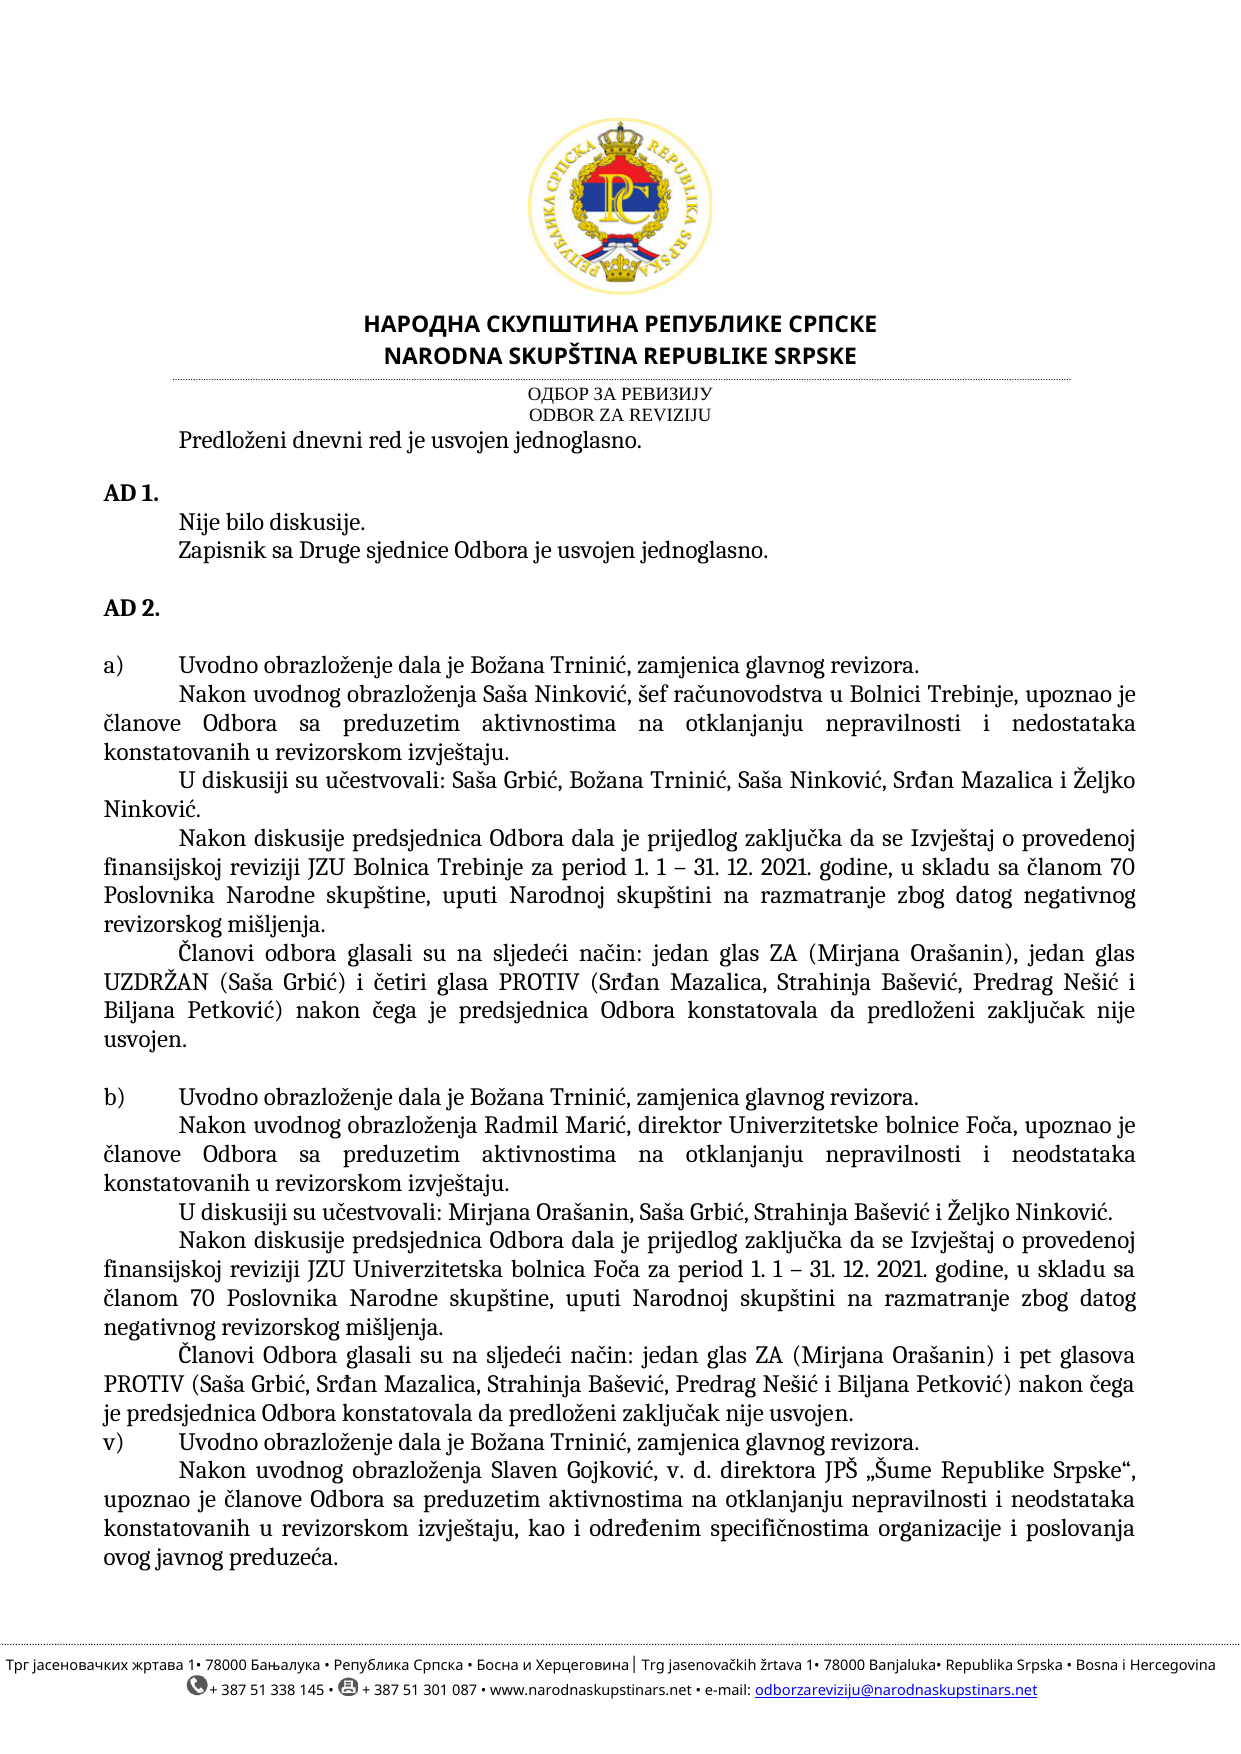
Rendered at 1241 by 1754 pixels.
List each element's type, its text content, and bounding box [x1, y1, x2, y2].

text v) Uvodno obrazloženje dala je Božana Trninić, zamjenica glavnog revizora. [103, 1427, 1137, 1456]
text AD 1. [103, 479, 1137, 507]
text Zapisnik sa Druge sjednice Odbora je usvojen jednoglasno. [103, 536, 1137, 565]
text Nakon uvodnog obrazloženja Radmil Marić, direktor Univerzitetske bolnice Foča, upoznao je članove Odbora sa preduzetim aktivnostima na otklanjanju nepravilnosti i neodstataka konstatovanih u revizorskom izvještaju. [103, 1111, 1137, 1197]
text Članovi odbora glasali su na sljedeći način: jedan glas ZA (Mirjana Orašanin), jedan glas UZDRŽAN (Saša Grbić) i četiri glasa PROTIV (Srđan Mazalica, Strahinja Bašević, Predrag Nešić i Biljana Petković) nakon čega je predsjednica Odbora konstatovala da predloženi zaključak nije usvojen. [103, 939, 1137, 1054]
text a) Uvodno obrazloženje dala je Božana Trninić, zamjenica glavnog revizora. [103, 651, 1137, 680]
text Nakon diskusije predsjednica Odbora dala je prijedlog zaključka da se Izvještaj o provedenoj finansijskoj reviziji JZU Bolnica Trebinje za period 1. 1 – 31. 12. 2021. godine, u skladu sa članom 70 Poslovnika Narodne skupštine, uputi Narodnoj skupštini na razmatranje zbog datog negativnog revizorskog mišljenja. [103, 824, 1137, 939]
text Nakon uvodnog obrazloženja Slaven Gojković, v. d. direktora JPŠ „Šume Republike Srpske“, upoznao je članove Odbora sa preduzetim aktivnostima na otklanjanju nepravilnosti i neodstataka konstatovanih u revizorskom izvještaju, kao i određenim specifičnostima organizacije i poslovanja ovog javnog preduzeća. [103, 1456, 1137, 1571]
text AD 2. [103, 594, 1137, 622]
text b) Uvodno obrazloženje dala je Božana Trninić, zamjenica glavnog revizora. [103, 1082, 1137, 1111]
text U diskusiji su učestvovali: Saša Grbić, Božana Trninić, Saša Ninković, Srđan Mazalica i Željko Ninković. [103, 766, 1137, 824]
text Nakon uvodnog obrazloženja Saša Ninković, šef računovodstva u Bolnici Trebinje, upoznao je članove Odbora sa preduzetim aktivnostima na otklanjanju nepravilnosti i nedostataka konstatovanih u revizorskom izvještaju. [103, 680, 1137, 766]
text U diskusiji su učestvovali: Mirjana Orašanin, Saša Grbić, Strahinja Bašević i Željko Ninković. [103, 1197, 1137, 1226]
text Nakon diskusije predsjednica Odbora dala je prijedlog zaključka da se Izvještaj o provedenoj finansijskoj reviziji JZU Univerzitetska bolnica Foča za period 1. 1 – 31. 12. 2021. godine, u skladu sa članom 70 Poslovnika Narodne skupštine, uputi Narodnoj skupštini na razmatranje zbog datog negativnog revizorskog mišljenja. [103, 1226, 1137, 1341]
text Nije bilo diskusije. [103, 507, 1137, 536]
text Predloženi dnevni red je usvojen jednoglasno. [103, 426, 1137, 455]
text Članovi Odbora glasali su na sljedeći način: jedan glas ZA (Mirjana Orašanin) i pet glasova PROTIV (Saša Grbić, Srđan Mazalica, Strahinja Bašević, Predrag Nešić i Biljana Petković) nakon čega je predsjednica Odbora konstatovala da predloženi zaključak nije usvojen. [103, 1341, 1137, 1427]
